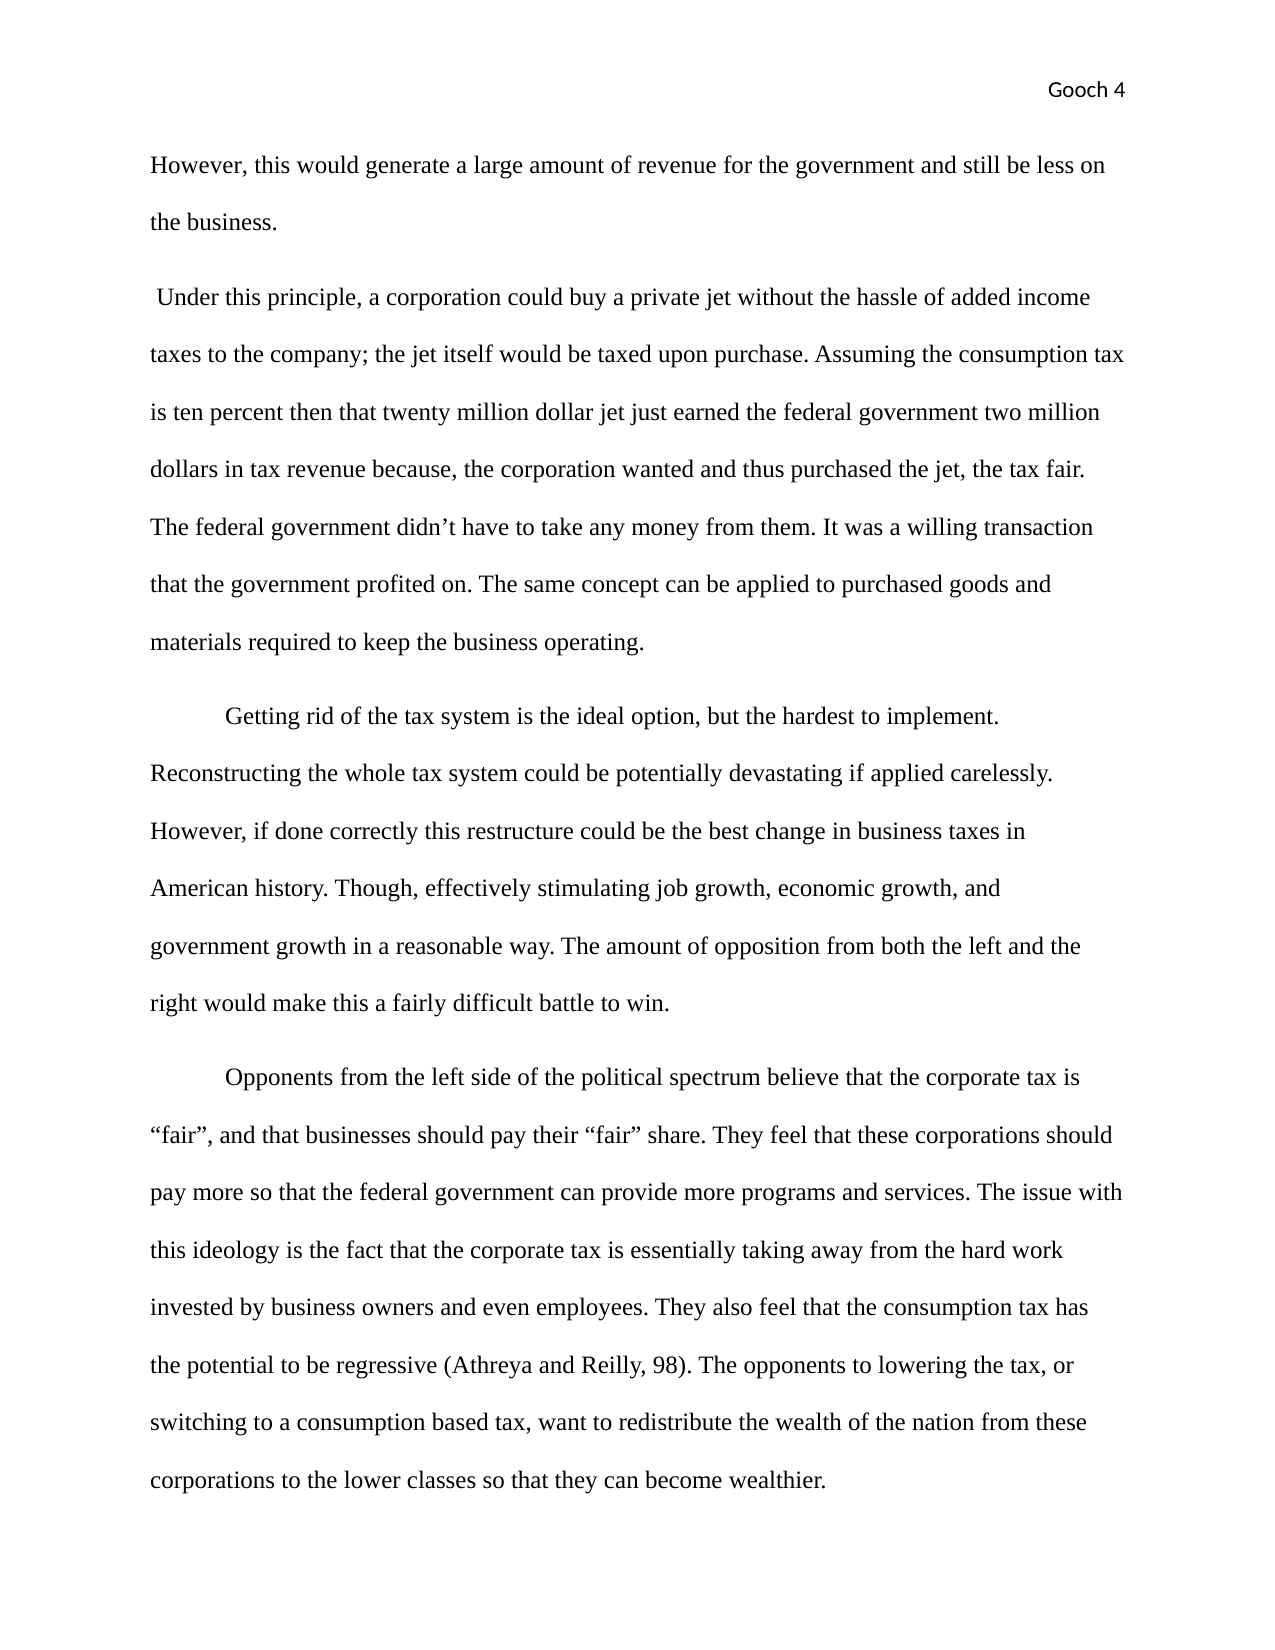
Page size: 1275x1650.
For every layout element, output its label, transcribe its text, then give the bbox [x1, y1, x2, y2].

text Opponents from the left side of the political spectrum believe that the corporate tax is “fair”, and that businesses should pay their “fair” share. They feel that these corporations should pay more so that the federal government can provide more programs and services. The issue with this ideology is the fact that the corporate tax is essentially taking away from the hard work invested by business owners and even employees. They also feel that the consumption tax has the potential to be regressive (Athreya and Reilly, 98). The opponents to lowering the tax, or switching to a consumption based tax, want to redistribute the wealth of the nation from these corporations to the lower classes so that they can become wealthier. [150, 1062, 1125, 1494]
text Getting rid of the tax system is the ideal option, but the hardest to implement. Reconstructing the whole tax system could be potentially devastating if applied carelessly. However, if done correctly this restructure could be the best change in business taxes in American history. Though, effectively stimulating job growth, economic growth, and government growth in a reasonable way. The amount of opposition from both the left and the right would make this a fairly difficult battle to win. [150, 701, 1125, 1017]
text Under this principle, a corporation could buy a private jet without the hassle of added income taxes to the company; the jet itself would be taxed upon purchase. Assuming the consumption tax is ten percent then that twenty million dollar jet just earned the federal government two million dollars in tax revenue because, the corporation wanted and thus purchased the jet, the tax fair. The federal government didn’t have to take any money from them. It was a willing transaction that the government profited on. The same concept can be applied to purchased goods and materials required to keep the business operating. [150, 282, 1125, 655]
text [150, 150, 1125, 236]
